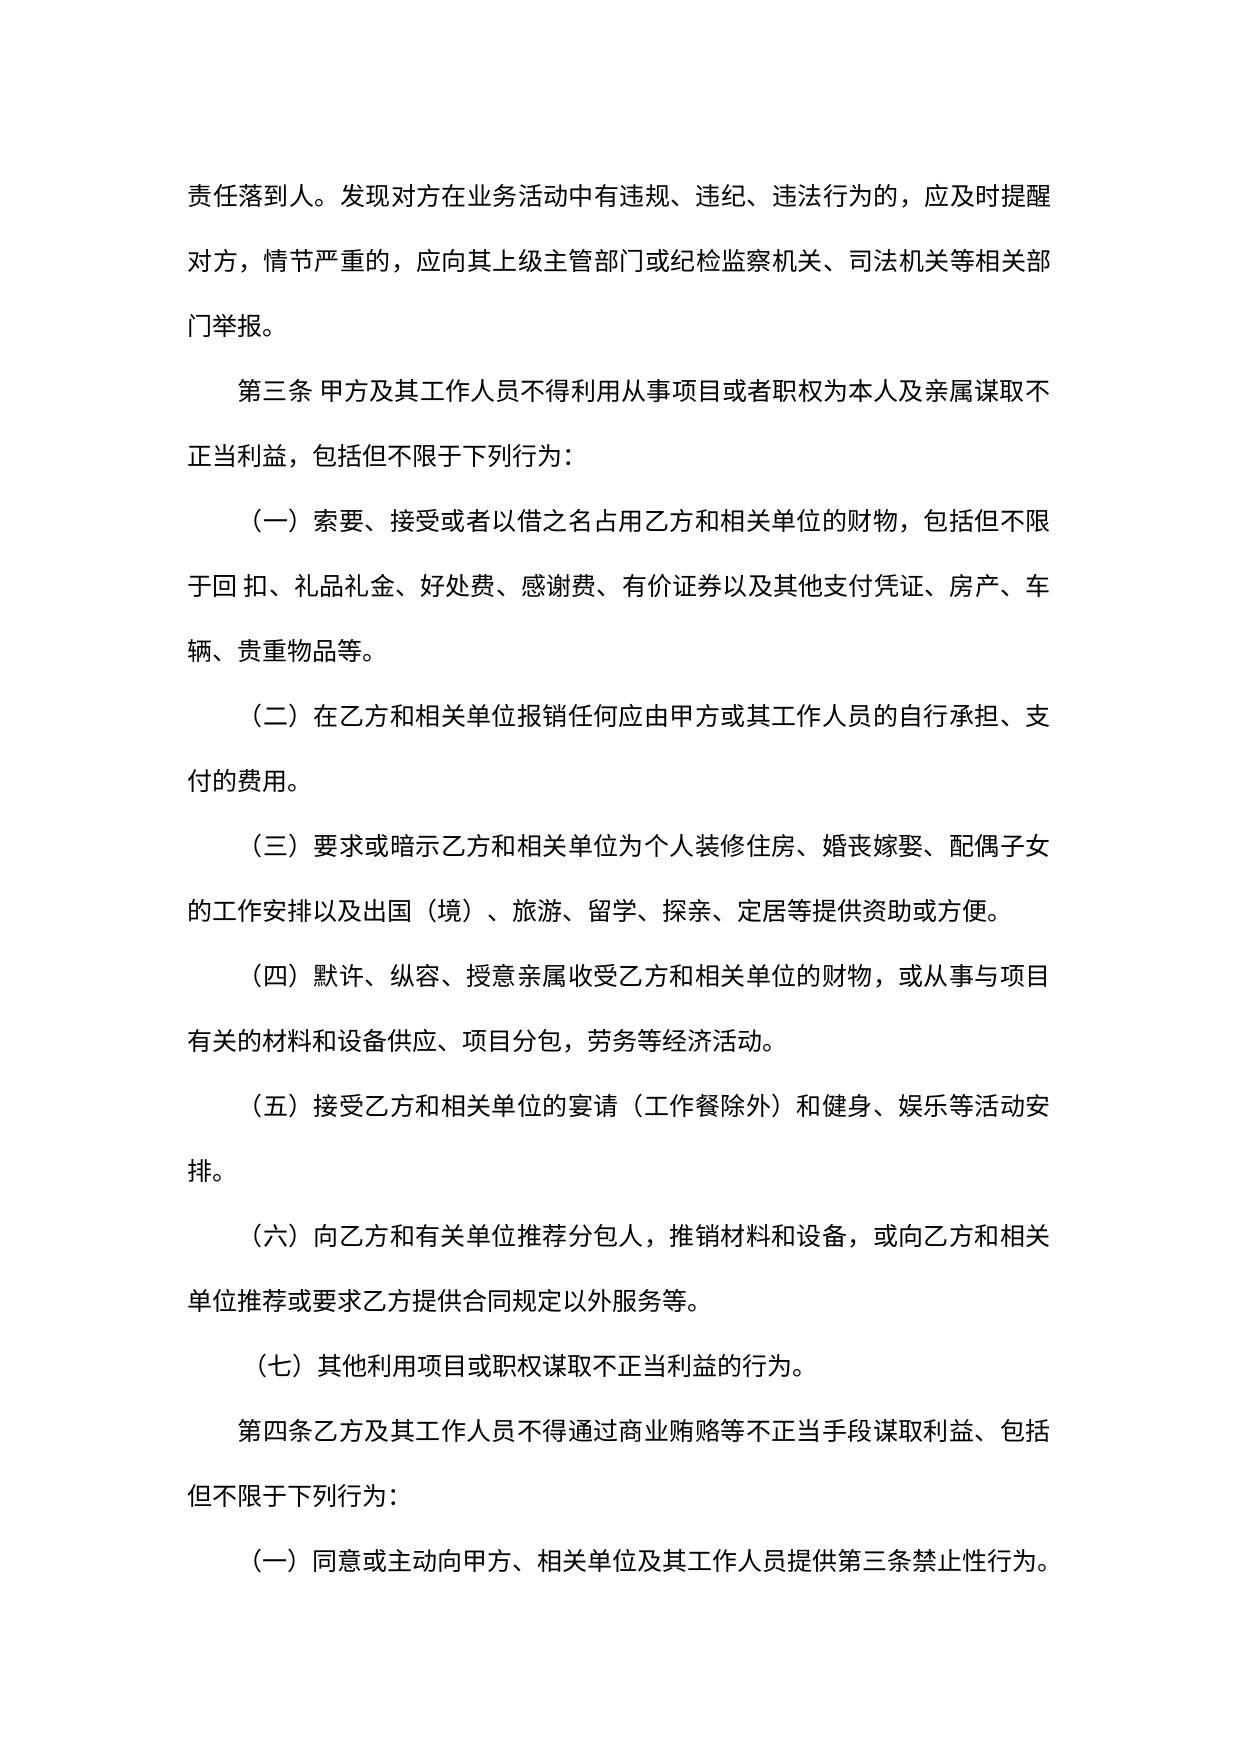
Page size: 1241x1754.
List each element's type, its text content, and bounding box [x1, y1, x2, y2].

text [187, 162, 1053, 357]
text （五）接受乙方和相关单位的宴请（工作餐除外）和健身、娱乐等活动安排。 [187, 1072, 1053, 1202]
text （六）向乙方和有关单位推荐分包人，推销材料和设备，或向乙方和相关单位推荐或要求乙方提供合同规定以外服务等。 [187, 1202, 1053, 1332]
text （一）索要、接受或者以借之名占用乙方和相关单位的财物，包括但不限于回 扣、礼品礼金、好处费、感谢费、有价证券以及其他支付凭证、房产、车辆、贵重物品等。 [187, 487, 1053, 682]
text 第四条乙方及其工作人员不得通过商业贿赂等不正当手段谋取利益、包括但不限于下列行为： [187, 1397, 1053, 1527]
text （二）在乙方和相关单位报销任何应由甲方或其工作人员的自行承担、支付的费用。 [187, 682, 1053, 812]
text （三）要求或暗示乙方和相关单位为个人装修住房、婚丧嫁娶、配偶子女的工作安排以及出国（境）、旅游、留学、探亲、定居等提供资助或方便。 [187, 812, 1053, 942]
text （一）同意或主动向甲方、相关单位及其工作人员提供第三条禁止性行为。 [187, 1527, 1053, 1592]
text （四）默许、纵容、授意亲属收受乙方和相关单位的财物，或从事与项目有关的材料和设备供应、项目分包，劳务等经济活动。 [187, 942, 1053, 1072]
text 第三条 甲方及其工作人员不得利用从事项目或者职权为本人及亲属谋取不正当利益，包括但不限于下列行为： [187, 357, 1053, 487]
text （七）其他利用项目或职权谋取不正当利益的行为。 [187, 1332, 1053, 1397]
